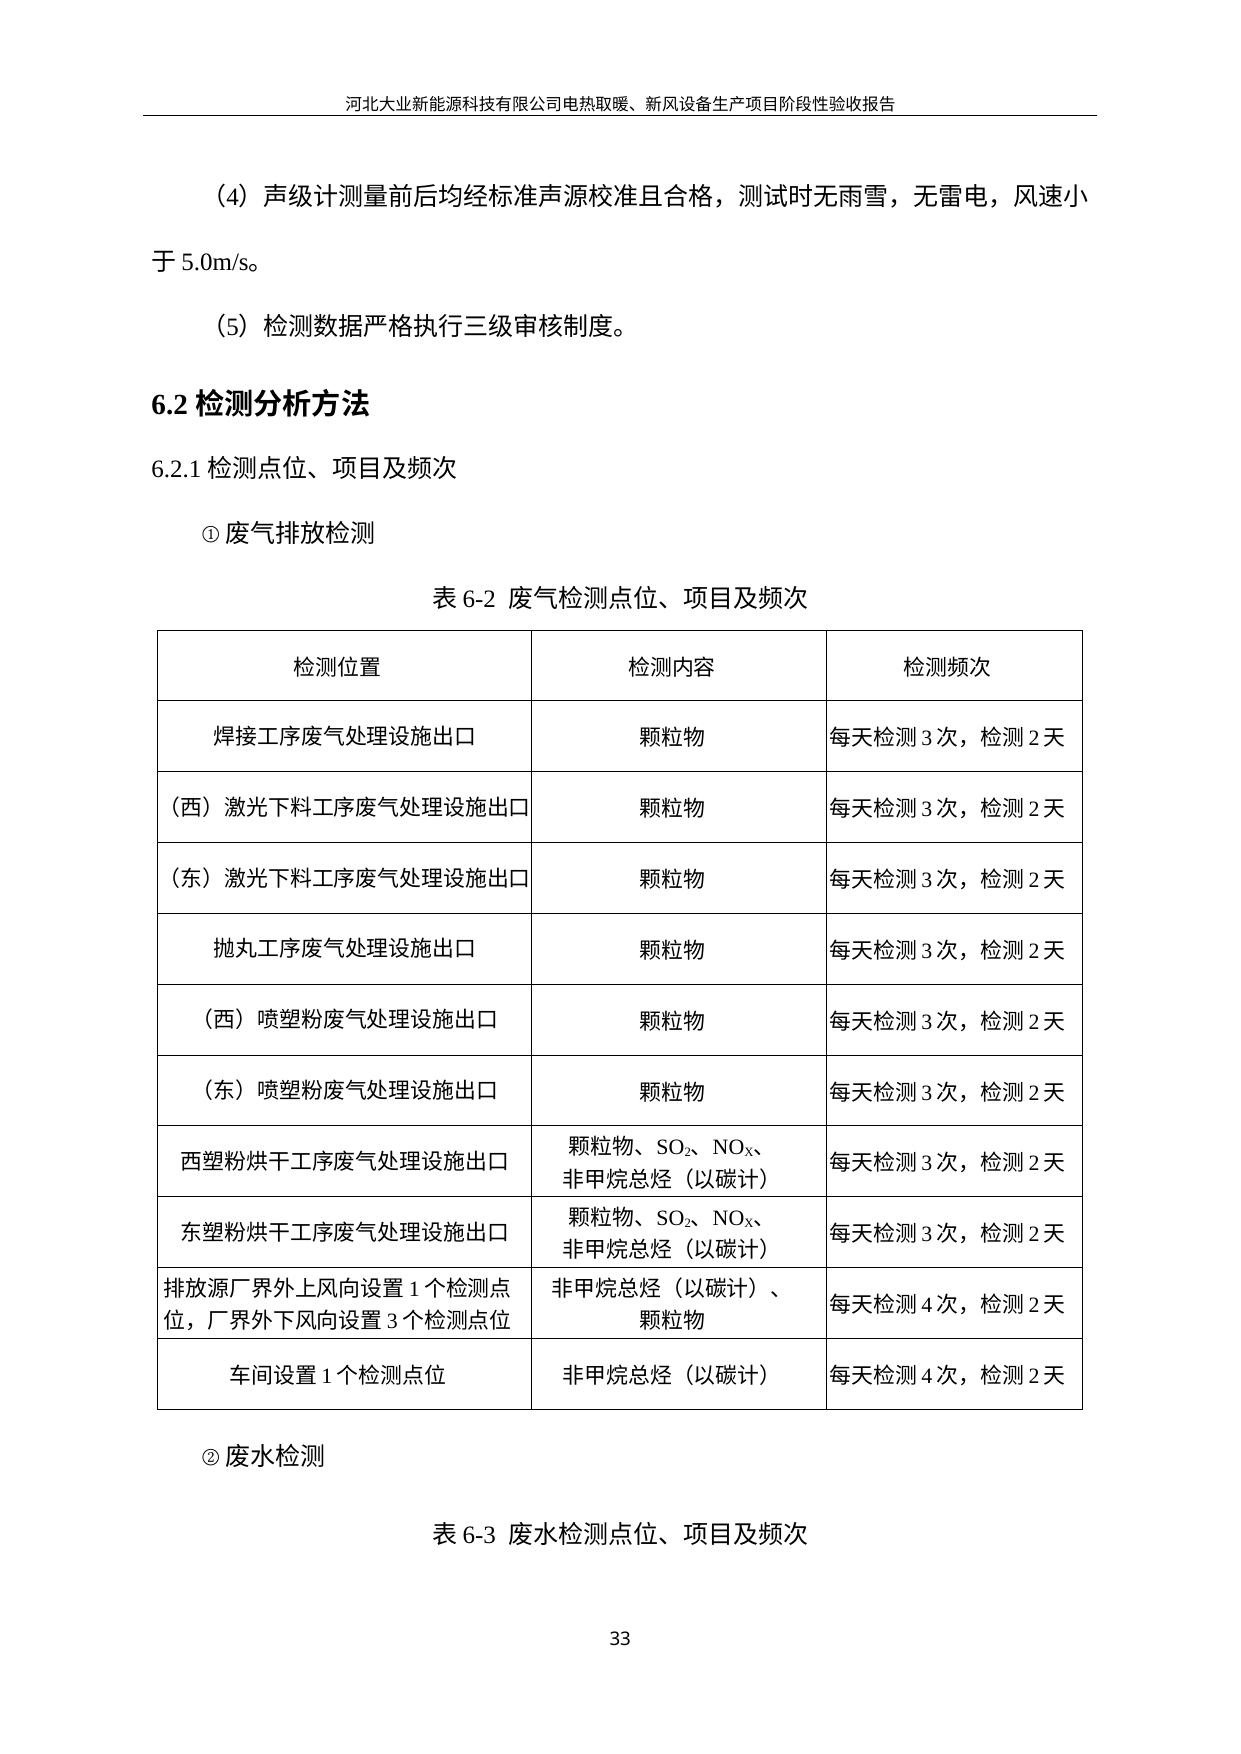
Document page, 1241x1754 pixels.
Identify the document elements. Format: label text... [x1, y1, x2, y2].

text ②废水检测 [151, 1422, 1089, 1487]
table_cell 颗粒物、SO2、NOX、 非甲烷总烃（以碳计） [532, 1197, 826, 1267]
subtitle 6.2 检测分析方法 [151, 369, 1089, 434]
text （4）声级计测量前后均经标准声源校准且合格，测试时无雨雪，无雷电，风速小于5.0m/s。 [151, 162, 1089, 292]
table_cell 每天检测3次，检测2天 [827, 914, 1082, 984]
table_cell 焊接工序废气处理设施出口 [158, 701, 531, 771]
table_cell （西）激光下料工序废气处理设施出口 [158, 772, 531, 842]
table_cell 每天检测3次，检测2天 [827, 701, 1082, 771]
text （5）检测数据严格执行三级审核制度。 [151, 292, 1089, 357]
table_cell 每天检测4次，检测2天 [827, 1268, 1082, 1338]
table_cell 颗粒物 [532, 843, 826, 913]
text 表6-3 废水检测点位、项目及频次 [151, 1500, 1089, 1565]
table_cell 车间设置1个检测点位 [158, 1339, 531, 1409]
table_cell 每天检测3次，检测2天 [827, 772, 1082, 842]
table_header 检测频次 [827, 631, 1082, 700]
table_cell 颗粒物 [532, 701, 826, 771]
table_cell （东）喷塑粉废气处理设施出口 [158, 1056, 531, 1125]
table_cell 每天检测3次，检测2天 [827, 1197, 1082, 1267]
table_cell 抛丸工序废气处理设施出口 [158, 914, 531, 984]
table_header 检测内容 [532, 631, 826, 700]
table_cell 颗粒物、SO2、NOX、 非甲烷总烃（以碳计） [532, 1126, 826, 1196]
table_cell 每天检测4次，检测2天 [827, 1339, 1082, 1409]
table_cell 每天检测3次，检测2天 [827, 843, 1082, 913]
table_cell 西塑粉烘干工序废气处理设施出口 [158, 1126, 531, 1196]
table_cell 颗粒物 [532, 1056, 826, 1125]
table_header 检测位置 [158, 631, 531, 700]
table_cell 每天检测3次，检测2天 [827, 1126, 1082, 1196]
table_cell 东塑粉烘干工序废气处理设施出口 [158, 1197, 531, 1267]
table_cell （西）喷塑粉废气处理设施出口 [158, 985, 531, 1054]
table_cell （东）激光下料工序废气处理设施出口 [158, 843, 531, 913]
table_cell 每天检测3次，检测2天 [827, 985, 1082, 1054]
table_cell 颗粒物 [532, 985, 826, 1054]
table_cell 颗粒物 [532, 914, 826, 984]
table_cell 颗粒物 [532, 772, 826, 842]
table_cell 排放源厂界外上风向设置1个检测点位，厂界外下风向设置3个检测点位 [158, 1268, 531, 1338]
text ①废气排放检测 [151, 499, 1089, 564]
table_cell 非甲烷总烃（以碳计） [532, 1339, 826, 1409]
table_cell 非甲烷总烃（以碳计）、 颗粒物 [532, 1268, 826, 1338]
table_cell 每天检测3次，检测2天 [827, 1056, 1082, 1125]
text 表6-2 废气检测点位、项目及频次 [151, 564, 1089, 629]
subtitle 6.2.1 检测点位、项目及频次 [151, 434, 1089, 499]
